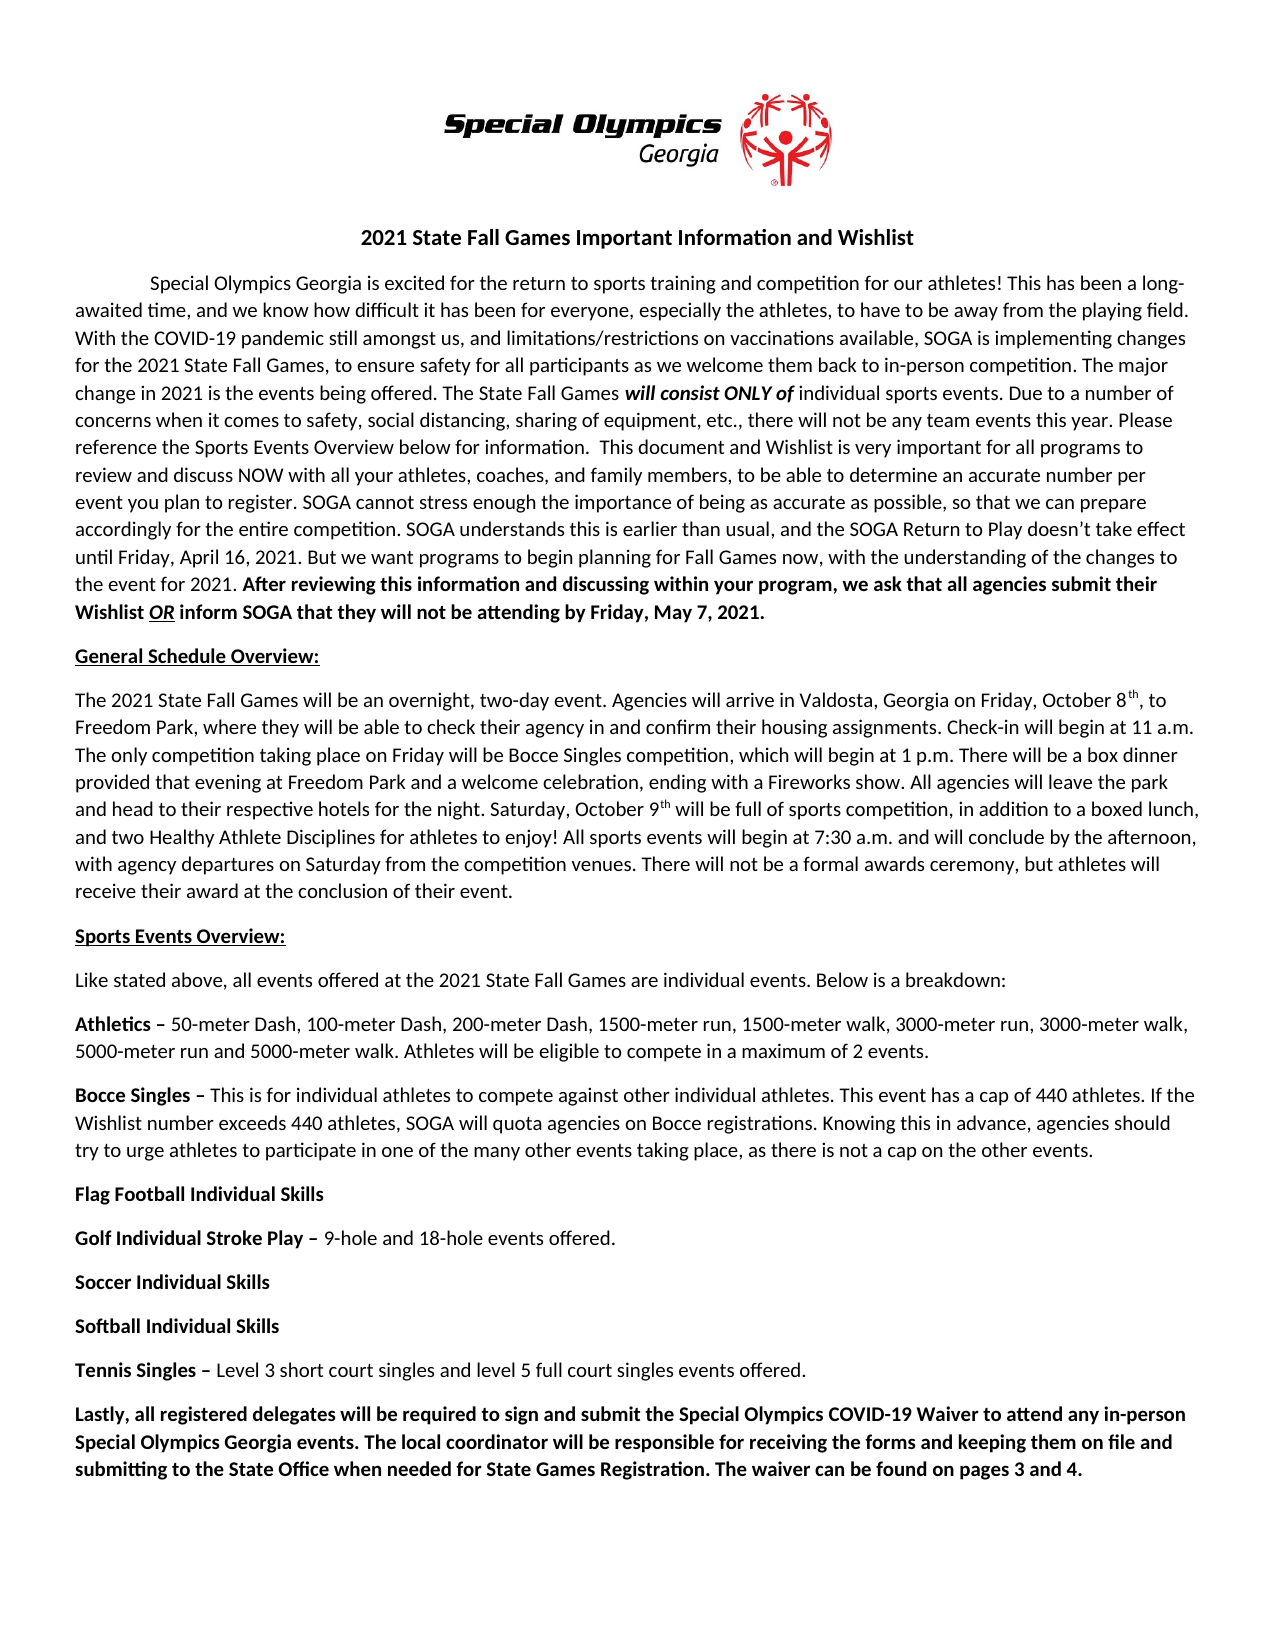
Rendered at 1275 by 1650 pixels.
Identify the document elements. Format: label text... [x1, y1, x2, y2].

text General Schedule Overview: [75, 643, 1200, 668]
text Lastly, all registered delegates will be required to sign and submit the Special Olympics COVID-19 Waiver to attend any in-person Special Olympics Georgia events. The local coordinator will be responsible for receiving the forms and keeping them on file and submitting to the State Office when needed for State Games Registration. The waiver can be found on pages 3 and 4. [75, 1402, 1200, 1482]
text Like stated above, all events offered at the 2021 State Fall Games are individual events. Below is a breakdown: [75, 967, 1200, 992]
text 2021 State Fall Games Important Information and Wishlist [75, 223, 1200, 251]
text Flag Football Individual Skills [75, 1181, 1200, 1207]
text Sports Events Overview: [75, 923, 1200, 948]
text Tennis Singles – Level 3 short court singles and level 5 full court singles events offered. [75, 1357, 1200, 1383]
text Soccer Individual Skills [75, 1269, 1200, 1295]
text Bocce Singles – This is for individual athletes to compete against other individual athletes. This event has a cap of 440 athletes. If the Wishlist number exceeds 440 athletes, SOGA will quota agencies on Bocce registrations. Knowing this in advance, agencies should try to urge athletes to participate in one of the many other events taking place, as there is not a cap on the other events. [75, 1082, 1200, 1163]
text Golf Individual Stroke Play – 9-hole and 18-hole events offered. [75, 1225, 1200, 1251]
text The 2021 State Fall Games will be an overnight, two-day event. Agencies will arrive in Valdosta, Georgia on Friday, October 8th, to Freedom Park, where they will be able to check their agency in and confirm their housing assignments. Check-in will begin at 11 a.m. The only competition taking place on Friday will be Bocce Singles competition, which will begin at 1 p.m. There will be a box dinner provided that evening at Freedom Park and a welcome celebration, ending with a Fireworks show. All agencies will leave the park and head to their respective hotels for the night. Saturday, October 9th will be full of sports competition, in addition to a boxed lunch, and two Healthy Athlete Disciplines for athletes to enjoy! All sports events will begin at 7:30 a.m. and will conclude by the afternoon, with agency departures on Saturday from the competition venues. There will not be a formal awards ceremony, but athletes will receive their award at the conclusion of their event. [75, 687, 1200, 904]
text Athletics – 50-meter Dash, 100-meter Dash, 200-meter Dash, 1500-meter run, 1500-meter walk, 3000-meter run, 3000-meter walk, 5000-meter run and 5000-meter walk. Athletes will be eligible to compete in a maximum of 2 events. [75, 1011, 1200, 1064]
picture [425, 75, 850, 205]
text Softball Individual Skills [75, 1313, 1200, 1339]
text Special Olympics Georgia is excited for the return to sports training and competition for our athletes! This has been a long-awaited time, and we know how difficult it has been for everyone, especially the athletes, to have to be away from the playing field. With the COVID-19 pandemic still amongst us, and limitations/restrictions on vaccinations available, SOGA is implementing changes for the 2021 State Fall Games, to ensure safety for all participants as we welcome them back to in-person competition. The major change in 2021 is the events being offered. The State Fall Games will consist ONLY of individual sports events. Due to a number of concerns when it comes to safety, social distancing, sharing of equipment, etc., there will not be any team events this year. Please reference the Sports Events Overview below for information. This document and Wishlist is very important for all programs to review and discuss NOW with all your athletes, coaches, and family members, to be able to determine an accurate number per event you plan to register. SOGA cannot stress enough the importance of being as accurate as possible, so that we can prepare accordingly for the entire competition. SOGA understands this is earlier than usual, and the SOGA Return to Play doesn’t take effect until Friday, April 16, 2021. But we want programs to begin planning for Fall Games now, with the understanding of the changes to the event for 2021. After reviewing this information and discussing within your program, we ask that all agencies submit their Wishlist OR inform SOGA that they will not be attending by Friday, May 7, 2021. [75, 270, 1200, 624]
